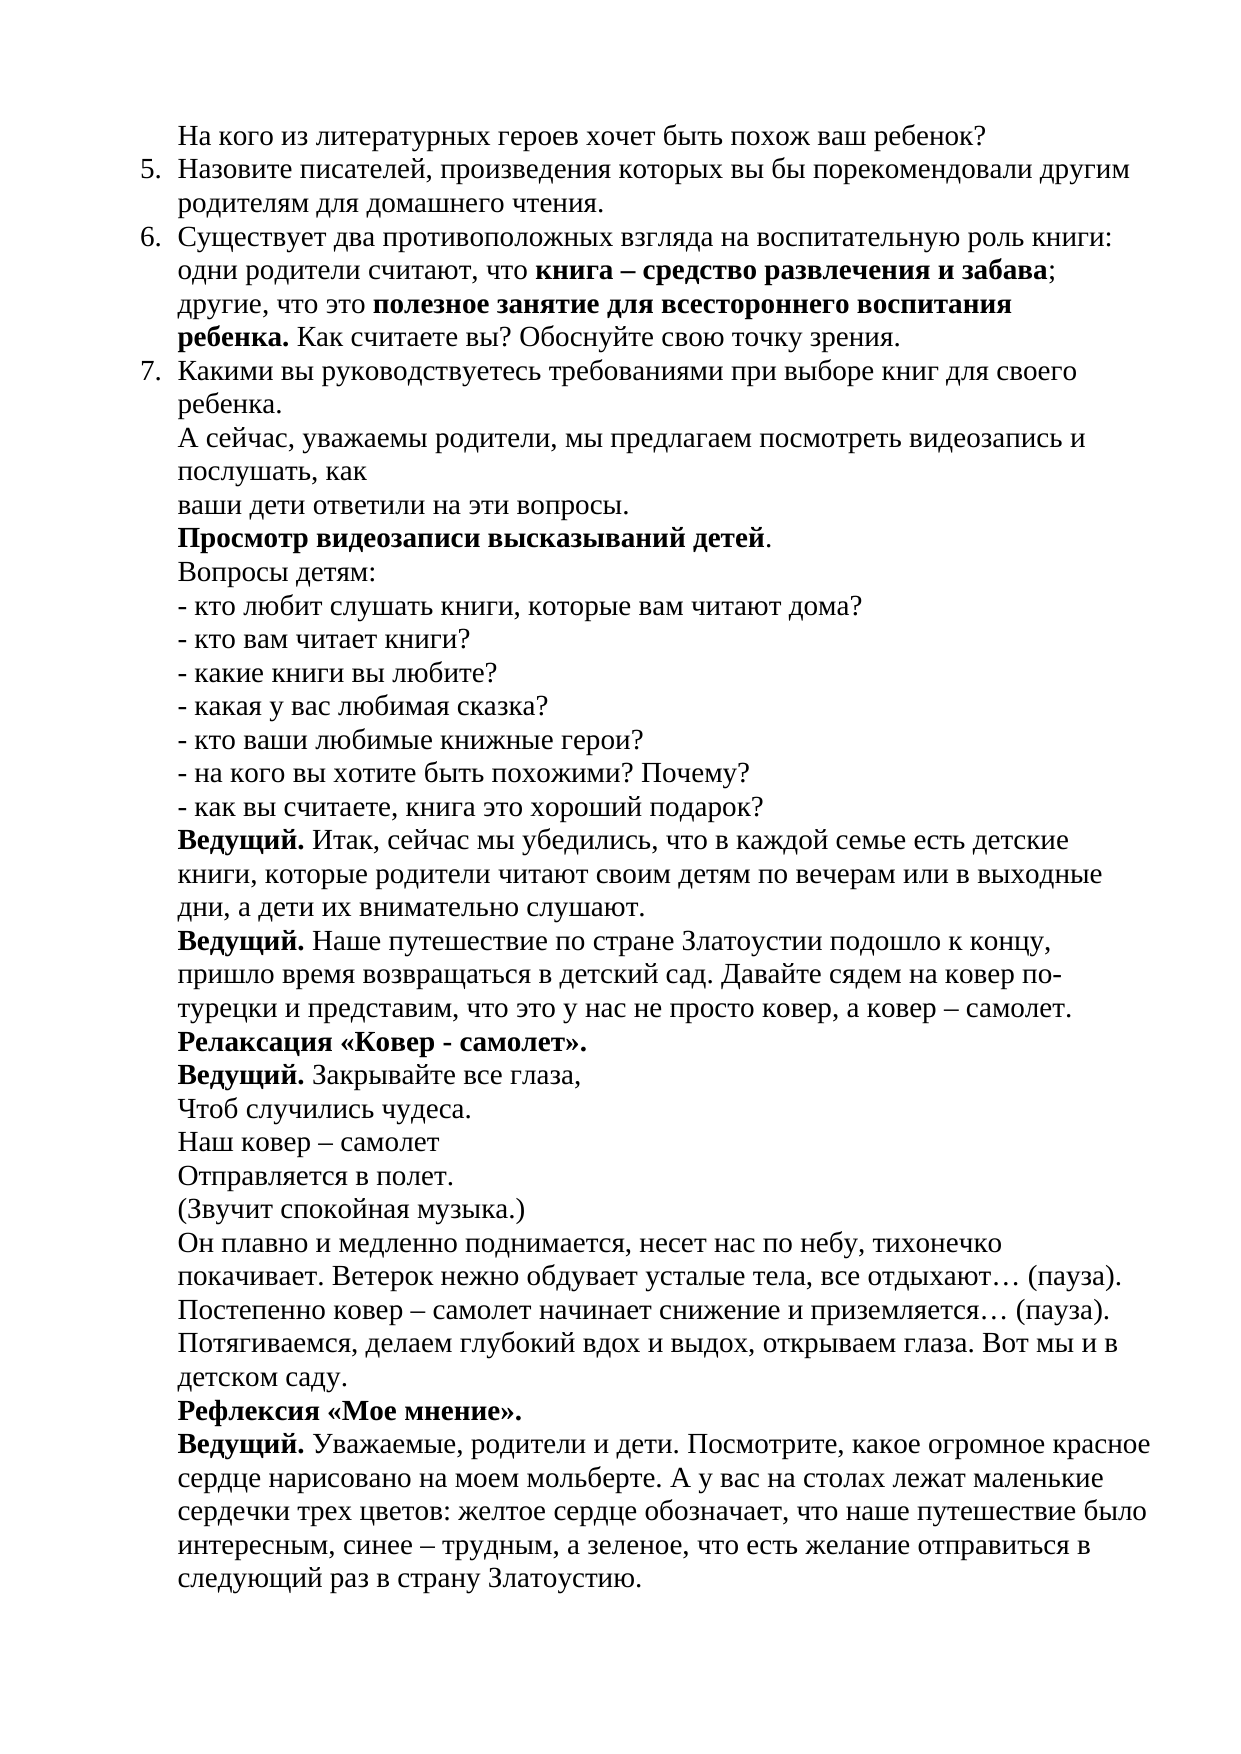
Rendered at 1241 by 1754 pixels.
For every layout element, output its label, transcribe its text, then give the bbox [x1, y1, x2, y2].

text Ведущий. Закрывайте все глаза, [177, 1057, 1152, 1091]
text Вопросы детям: [177, 554, 1152, 588]
text Просмотр видеозаписи высказываний детей. [177, 521, 1152, 554]
text - кто любит слушать книги, которые вам читают дома? [177, 588, 1152, 621]
text - кто вам читает книги? [177, 621, 1152, 655]
text Чтоб случились чудеса. [177, 1091, 1152, 1124]
text Релаксация «Ковер - самолет». [177, 1024, 1152, 1057]
text Ведущий. Уважаемые, родители и дети. Посмотрите, какое огромное красное сердце нарисовано на моем мольберте. А у вас на столах лежат маленькие сердечки трех цветов: желтое сердце обозначает, что наше путешествие было интересным, синее – трудным, а зеленое, что есть желание отправиться в следующий раз в страну Златоустию. [177, 1426, 1152, 1594]
list Существует два противоположных взгляда на воспитательную роль книги: одни родители считают, что книга – средство развлечения и забава; другие, что это полезное занятие для всестороннего воспитания ребенка. Как считаете вы? Обоснуйте свою точку зрения. [140, 219, 1152, 353]
text - как вы считаете, книга это хороший подарок? [177, 789, 1152, 822]
list Какими вы руководствуетесь требованиями при выборе книг для своего ребенка. [140, 353, 1152, 420]
text Ведущий. Итак, сейчас мы убедились, что в каждой семье есть детские книги, которые родители читают своим детям по вечерам или в выходные дни, а дети их внимательно слушают. [177, 822, 1152, 923]
text - на кого вы хотите быть похожими? Почему? [177, 755, 1152, 789]
text ваши дети ответили на эти вопросы. [177, 487, 1152, 521]
text Наш ковер – самолет [177, 1124, 1152, 1158]
text - какие книги вы любите? [177, 655, 1152, 688]
text Рефлексия «Мое мнение». [177, 1393, 1152, 1426]
text - кто ваши любимые книжные герои? [177, 722, 1152, 755]
text Он плавно и медленно поднимается, несет нас по небу, тихонечко покачивает. Ветерок нежно обдувает усталые тела, все отдыхают… (пауза). Постепенно ковер – самолет начинает снижение и приземляется… (пауза). Потягиваемся, делаем глубокий вдох и выдох, открываем глаза. Вот мы и в детском саду. [177, 1225, 1152, 1393]
list Назовите писателей, произведения которых вы бы порекомендовали другим родителям для домашнего чтения. [140, 152, 1152, 219]
text Отправляется в полет. [177, 1158, 1152, 1191]
text На кого из литературных героев хочет быть похож ваш ребенок? [177, 118, 1152, 152]
text Ведущий. Наше путешествие по стране Златоустии подошло к концу, пришло время возвращаться в детский сад. Давайте сядем на ковер по-турецки и представим, что это у нас не просто ковер, а ковер – самолет. [177, 923, 1152, 1024]
text А сейчас, уважаемы родители, мы предлагаем посмотреть видеозапись и послушать, как [177, 420, 1152, 487]
text - какая у вас любимая сказка? [177, 688, 1152, 722]
text (Звучит спокойная музыка.) [177, 1191, 1152, 1225]
